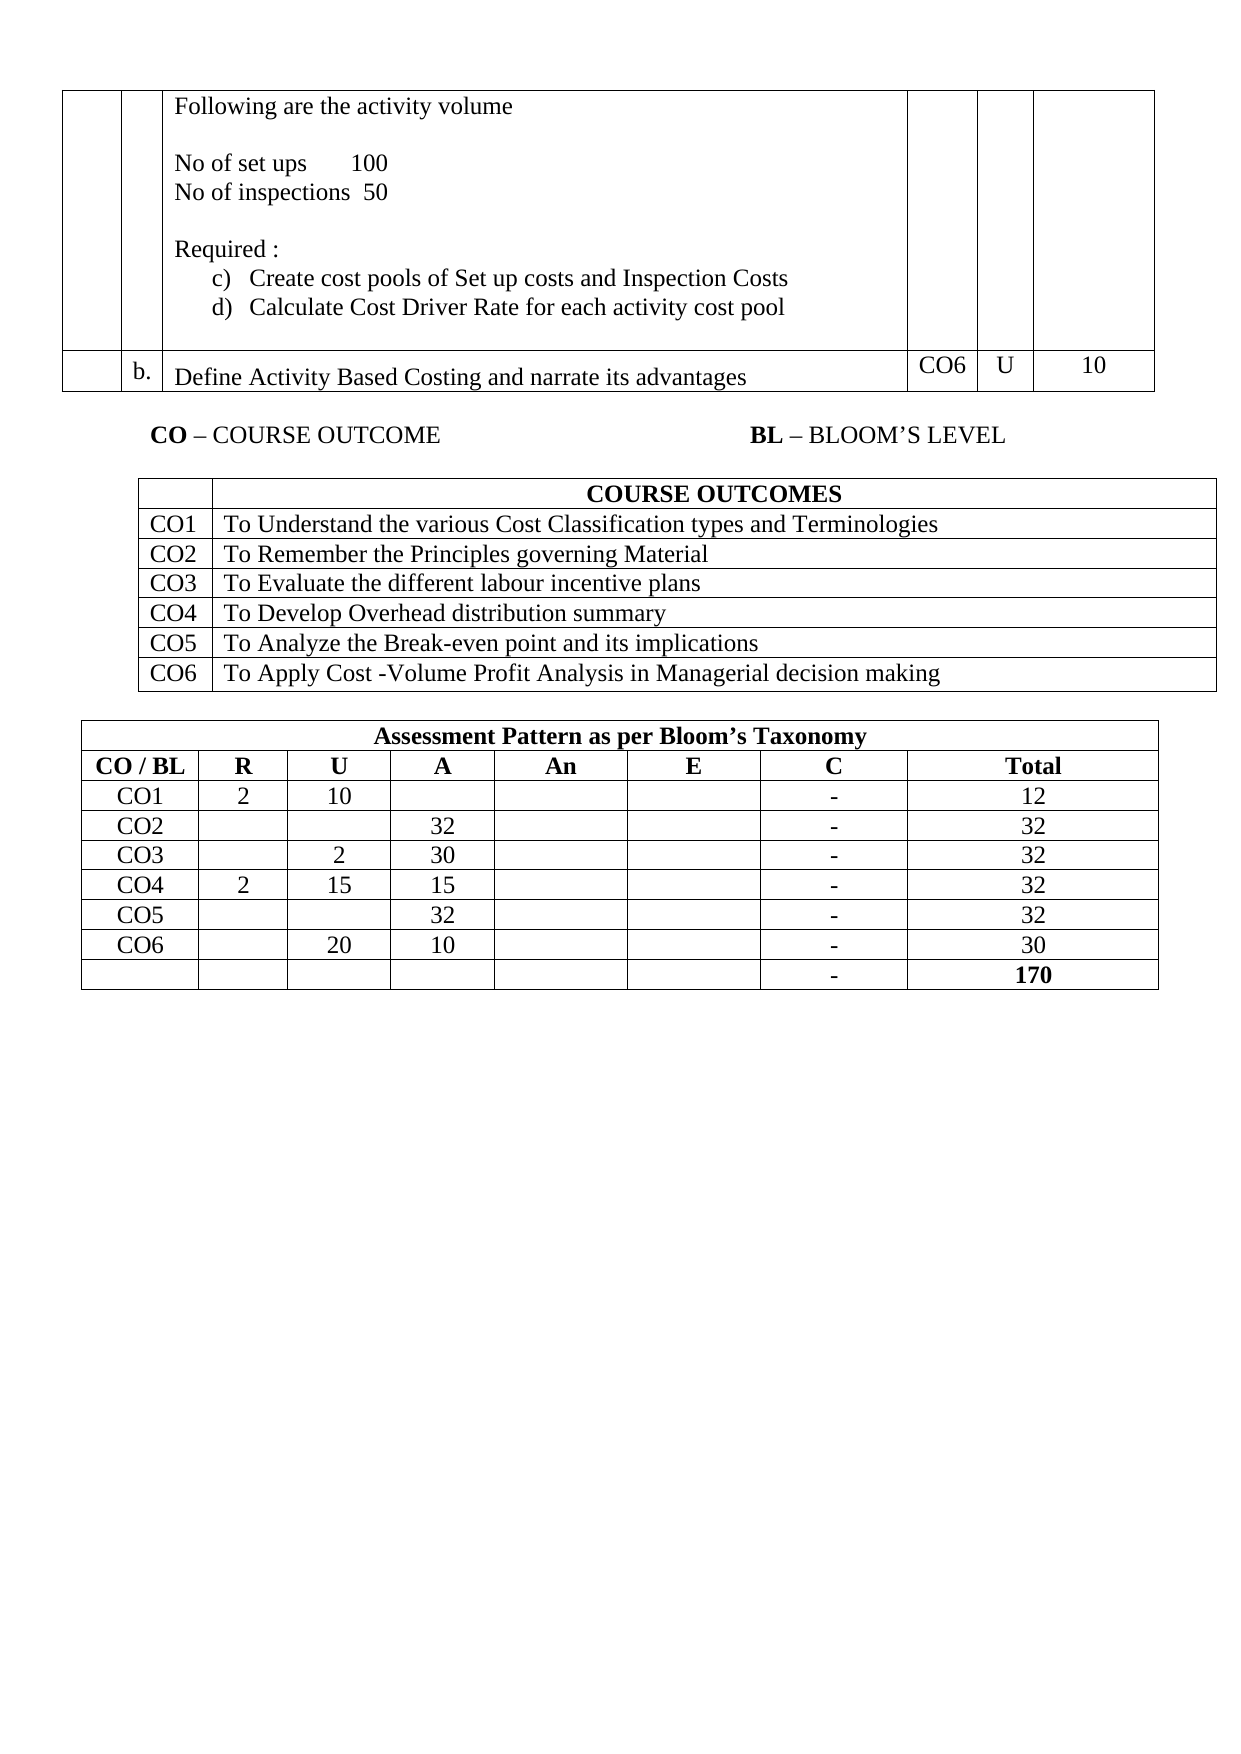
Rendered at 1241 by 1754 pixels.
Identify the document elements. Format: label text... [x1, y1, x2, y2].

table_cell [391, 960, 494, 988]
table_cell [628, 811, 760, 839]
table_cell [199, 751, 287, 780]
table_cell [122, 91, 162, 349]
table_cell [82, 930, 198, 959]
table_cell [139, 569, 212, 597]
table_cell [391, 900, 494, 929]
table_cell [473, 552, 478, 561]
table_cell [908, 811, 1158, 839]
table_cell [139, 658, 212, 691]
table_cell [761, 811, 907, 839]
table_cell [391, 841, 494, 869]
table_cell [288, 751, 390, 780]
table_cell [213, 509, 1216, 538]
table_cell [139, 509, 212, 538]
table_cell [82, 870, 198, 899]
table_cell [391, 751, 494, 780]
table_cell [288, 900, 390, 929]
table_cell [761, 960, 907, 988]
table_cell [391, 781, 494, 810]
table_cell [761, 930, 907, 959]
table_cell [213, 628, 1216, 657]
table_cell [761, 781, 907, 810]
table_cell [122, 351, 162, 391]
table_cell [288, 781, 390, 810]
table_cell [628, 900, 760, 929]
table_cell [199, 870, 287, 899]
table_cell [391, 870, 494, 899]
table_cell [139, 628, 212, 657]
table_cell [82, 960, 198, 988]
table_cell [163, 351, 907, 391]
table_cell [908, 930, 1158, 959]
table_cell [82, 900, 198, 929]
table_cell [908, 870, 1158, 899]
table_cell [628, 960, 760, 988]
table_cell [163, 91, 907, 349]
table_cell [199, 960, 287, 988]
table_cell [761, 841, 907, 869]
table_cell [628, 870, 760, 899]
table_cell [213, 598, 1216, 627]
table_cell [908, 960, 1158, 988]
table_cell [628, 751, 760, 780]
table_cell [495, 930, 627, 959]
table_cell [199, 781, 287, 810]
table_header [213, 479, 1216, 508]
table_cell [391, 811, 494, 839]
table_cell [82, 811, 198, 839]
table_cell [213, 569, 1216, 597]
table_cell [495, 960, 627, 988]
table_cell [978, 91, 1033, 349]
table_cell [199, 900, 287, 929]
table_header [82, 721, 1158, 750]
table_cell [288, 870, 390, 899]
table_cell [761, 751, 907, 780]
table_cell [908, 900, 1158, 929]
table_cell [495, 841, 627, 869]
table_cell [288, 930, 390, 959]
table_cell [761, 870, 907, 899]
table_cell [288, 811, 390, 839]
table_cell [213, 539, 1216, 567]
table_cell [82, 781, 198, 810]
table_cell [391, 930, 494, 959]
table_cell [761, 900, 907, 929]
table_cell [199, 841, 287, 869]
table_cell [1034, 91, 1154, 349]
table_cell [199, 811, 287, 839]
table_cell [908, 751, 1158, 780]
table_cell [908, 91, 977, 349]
text CO – COURSE OUTCOME BL – BLOOM’S LEVEL [150, 421, 1090, 449]
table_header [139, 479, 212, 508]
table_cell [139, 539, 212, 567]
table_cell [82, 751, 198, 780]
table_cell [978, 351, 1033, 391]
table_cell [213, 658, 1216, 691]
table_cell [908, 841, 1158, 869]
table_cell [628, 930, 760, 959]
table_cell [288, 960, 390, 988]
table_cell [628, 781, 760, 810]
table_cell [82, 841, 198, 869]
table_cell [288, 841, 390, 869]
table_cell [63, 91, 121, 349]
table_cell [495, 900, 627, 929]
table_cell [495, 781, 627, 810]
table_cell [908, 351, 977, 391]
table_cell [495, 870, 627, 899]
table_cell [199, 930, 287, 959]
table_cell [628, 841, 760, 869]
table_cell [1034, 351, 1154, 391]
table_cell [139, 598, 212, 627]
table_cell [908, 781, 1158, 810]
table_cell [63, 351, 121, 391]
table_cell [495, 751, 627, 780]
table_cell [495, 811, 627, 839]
